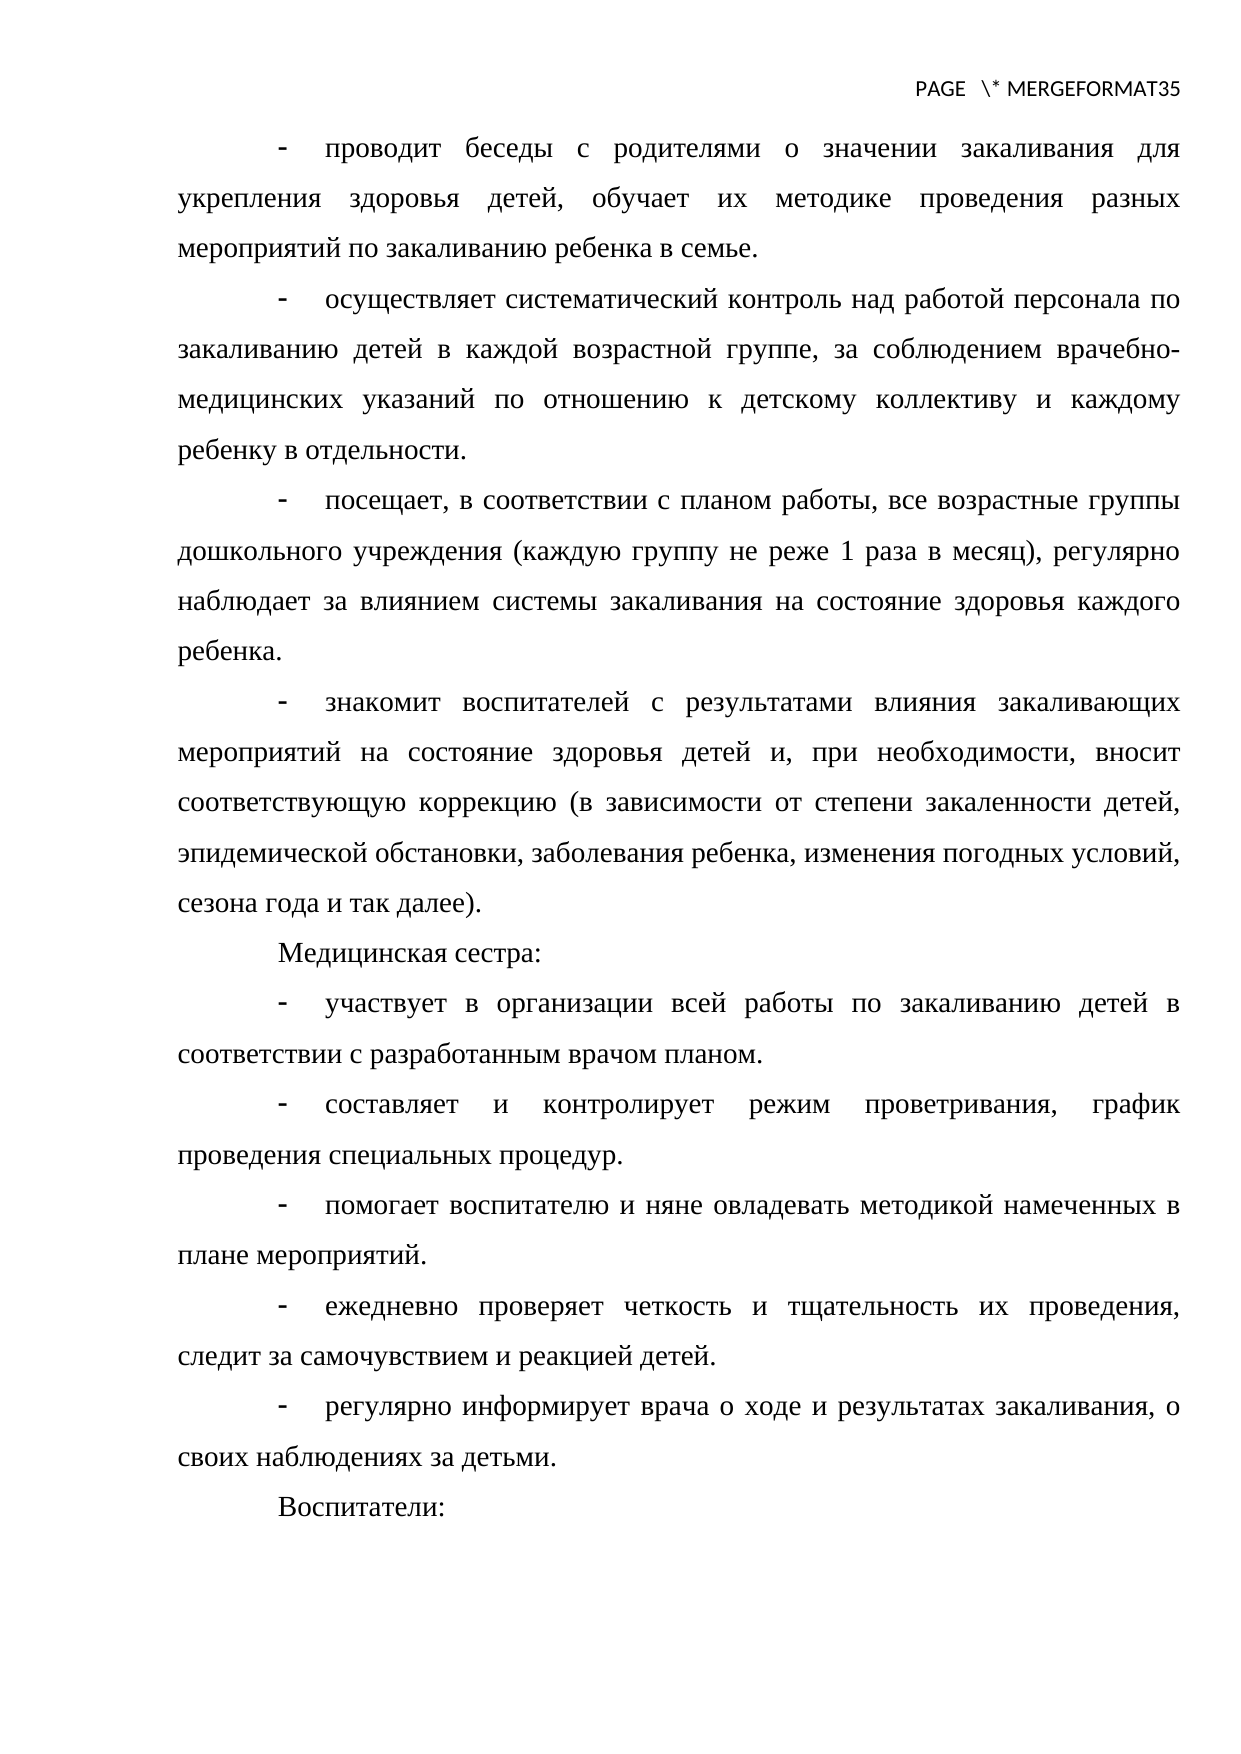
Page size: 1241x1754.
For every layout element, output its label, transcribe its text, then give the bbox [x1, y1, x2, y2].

list знакомит воспитателей с результатами влияния закаливающих мероприятий на состояние здоровья детей и, при необходимости, вносит соответствующую коррекцию (в зависимости от степени закаленности детей, эпидемической обстановки, заболевания ребенка, изменения погодных условий, сезона года и так далее). [177, 684, 1181, 918]
list посещает, в соответствии с планом работы, все возрастные группы дошкольного учреждения (каждую группу не реже 1 раза в месяц), регулярно наблюдает за влиянием системы закаливания на состояние здоровья каждого ребенка. [177, 482, 1181, 667]
list регулярно информирует врача о ходе и результатах закаливания, о своих наблюдениях за детьми. [177, 1388, 1181, 1472]
list помогает воспитателю и няне овладевать методикой намеченных в плане мероприятий. [177, 1187, 1181, 1271]
list ежедневно проверяет четкость и тщательность их проведения, следит за самочувствием и реакцией детей. [177, 1288, 1181, 1372]
list участвует в организации всей работы по закаливанию детей в соответствии с разработанным врачом планом. [177, 986, 1181, 1069]
list составляет и контролирует режим проветривания, график проведения специальных процедур. [177, 1086, 1181, 1170]
list проводит беседы с родителями о значении закаливания для укрепления здоровья детей, обучает их методике проведения разных мероприятий по закаливанию ребенка в семье. [177, 130, 1181, 264]
text Медицинская сестра: [177, 935, 1181, 969]
list осуществляет систематический контроль над работой персонала по закаливанию детей в каждой возрастной группе, за соблюдением врачебно-медицинских указаний по отношению к детскому коллективу и каждому ребенку в отдельности. [177, 281, 1181, 466]
text Воспитатели: [177, 1489, 1181, 1523]
